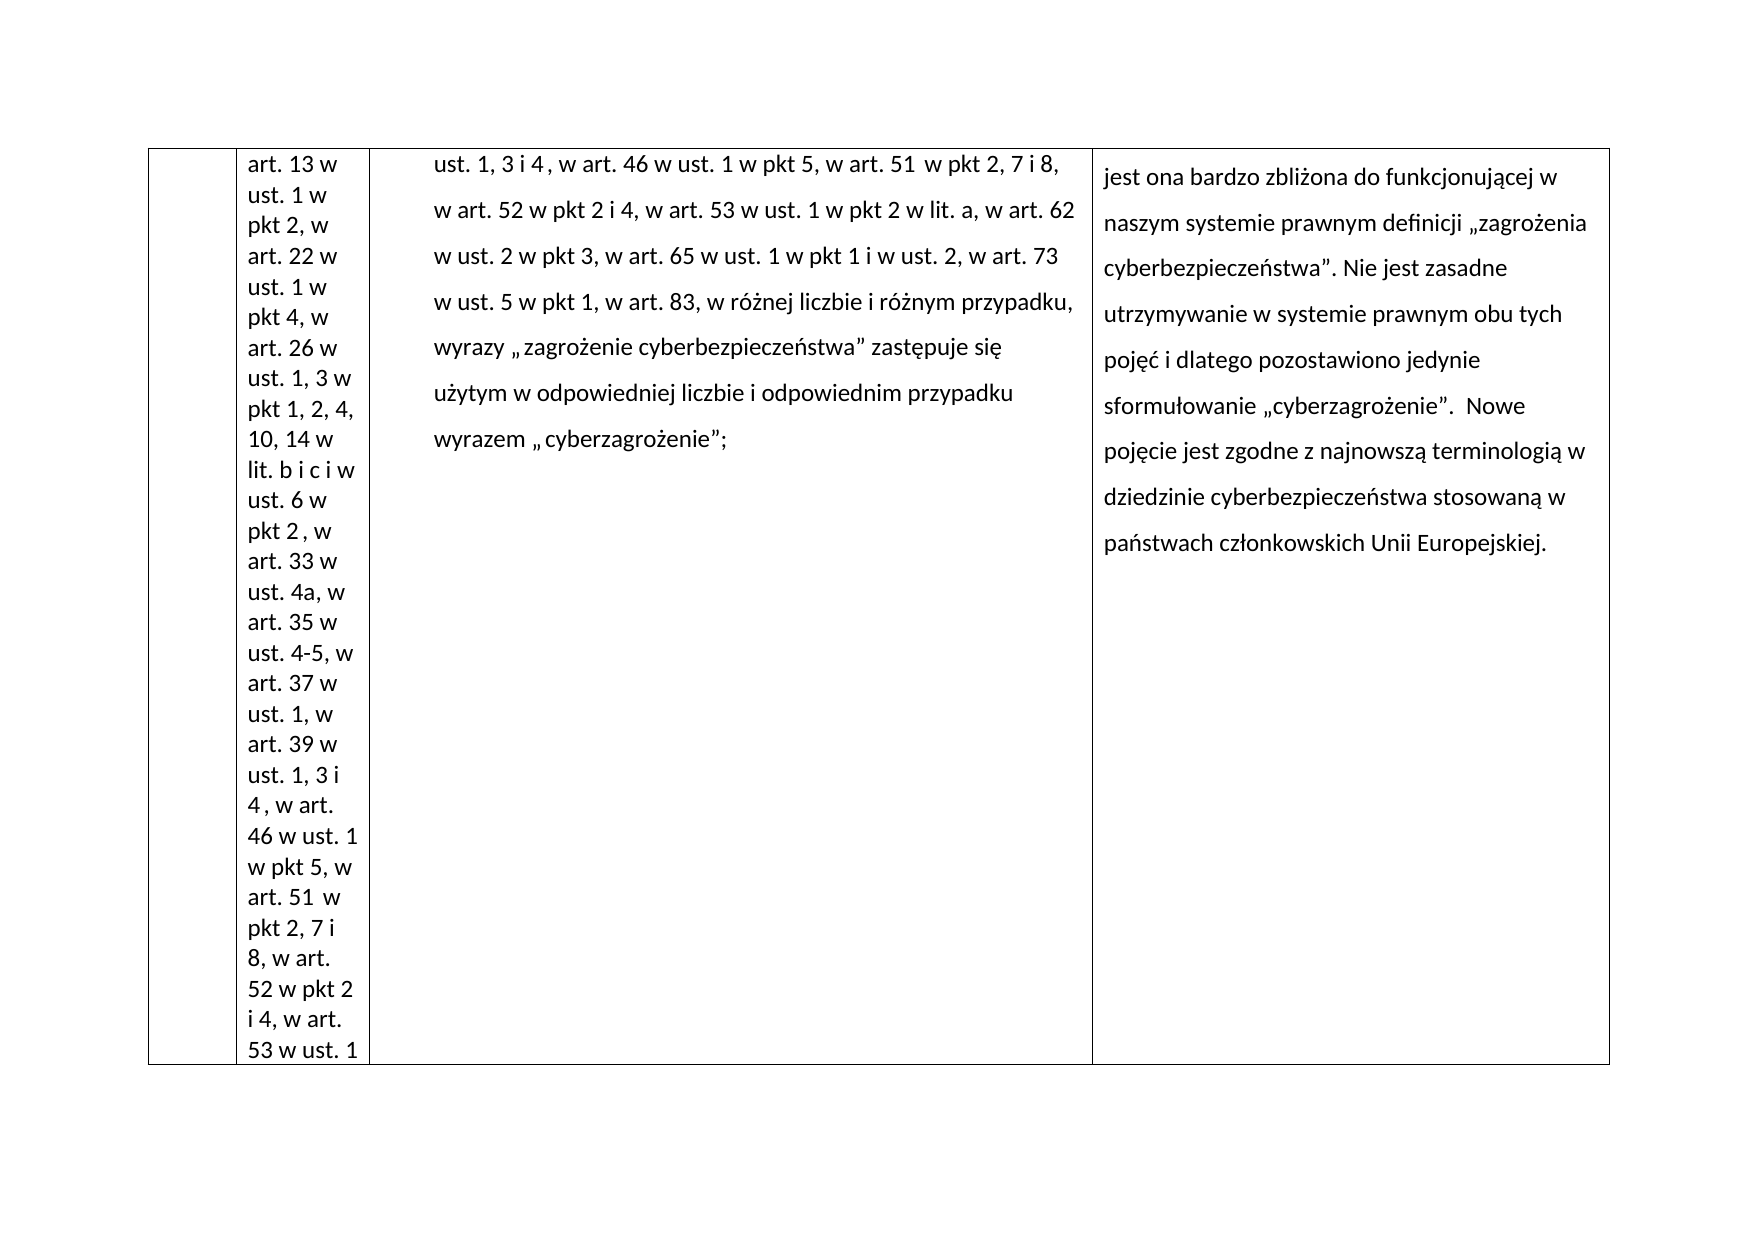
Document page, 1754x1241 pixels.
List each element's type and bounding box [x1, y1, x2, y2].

table_cell [237, 149, 369, 1064]
table_cell [1093, 149, 1609, 1064]
table_cell [370, 149, 1092, 1064]
table_cell [149, 149, 236, 1064]
